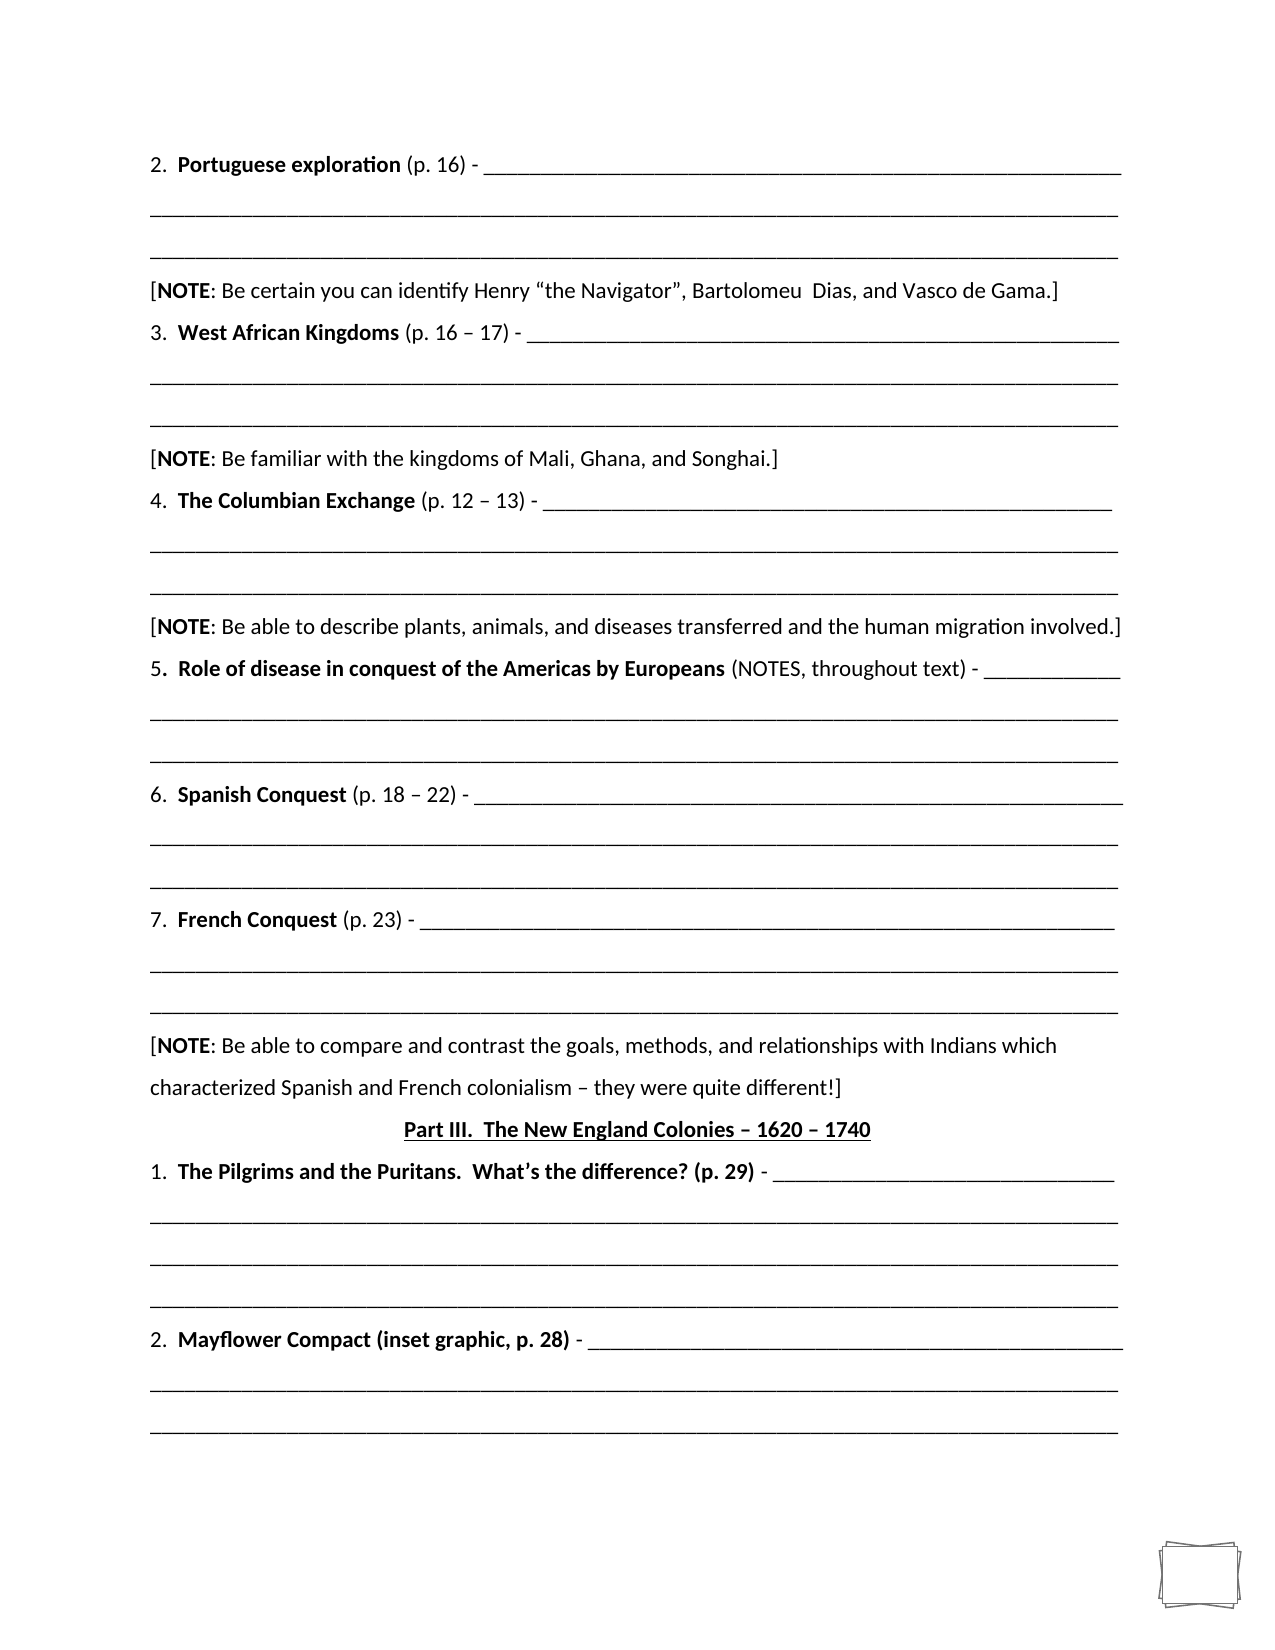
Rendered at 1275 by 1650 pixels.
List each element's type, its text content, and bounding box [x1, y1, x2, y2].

text 3. West African Kingdoms (p. 16 – 17) - ____________________________________________________ [150, 318, 1125, 346]
text 2. Portuguese exploration (p. 16) - ________________________________________________________ [150, 150, 1125, 178]
text [NOTE: Be familiar with the kingdoms of Mali, Ghana, and Songhai.] [150, 444, 1125, 472]
text 7. French Conquest (p. 23) - _____________________________________________________________ [150, 906, 1125, 934]
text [150, 192, 1125, 262]
text [NOTE: Be able to describe plants, animals, and diseases transferred and the human migration involved.] [150, 612, 1125, 640]
text 6. Spanish Conquest (p. 18 – 22) - _________________________________________________________ [150, 780, 1125, 808]
text 2. Mayflower Compact (inset graphic, p. 28) - _______________________________________________ [150, 1325, 1125, 1353]
text [NOTE: Be able to compare and contrast the goals, methods, and relationships with Indians which characterized Spanish and French colonialism – they were quite different!] [150, 1032, 1125, 1102]
text 5. Role of disease in conquest of the Americas by Europeans (NOTES, throughout text) - ____________ [150, 654, 1125, 682]
text 4. The Columbian Exchange (p. 12 – 13) - __________________________________________________ [150, 486, 1125, 514]
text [150, 1367, 1125, 1437]
text Part III. The New England Colonies – 1620 – 1740 [150, 1116, 1125, 1143]
text 1. The Pilgrims and the Puritans. What’s the difference? (p. 29) - ______________________________ _______________________________________________________________________________________________________________________________________________________________________________________________________________________________________________________________ [150, 1157, 1125, 1311]
text [NOTE: Be certain you can identify Henry “the Navigator”, Bartolomeu Dias, and Vasco de Gama.] [150, 276, 1125, 304]
